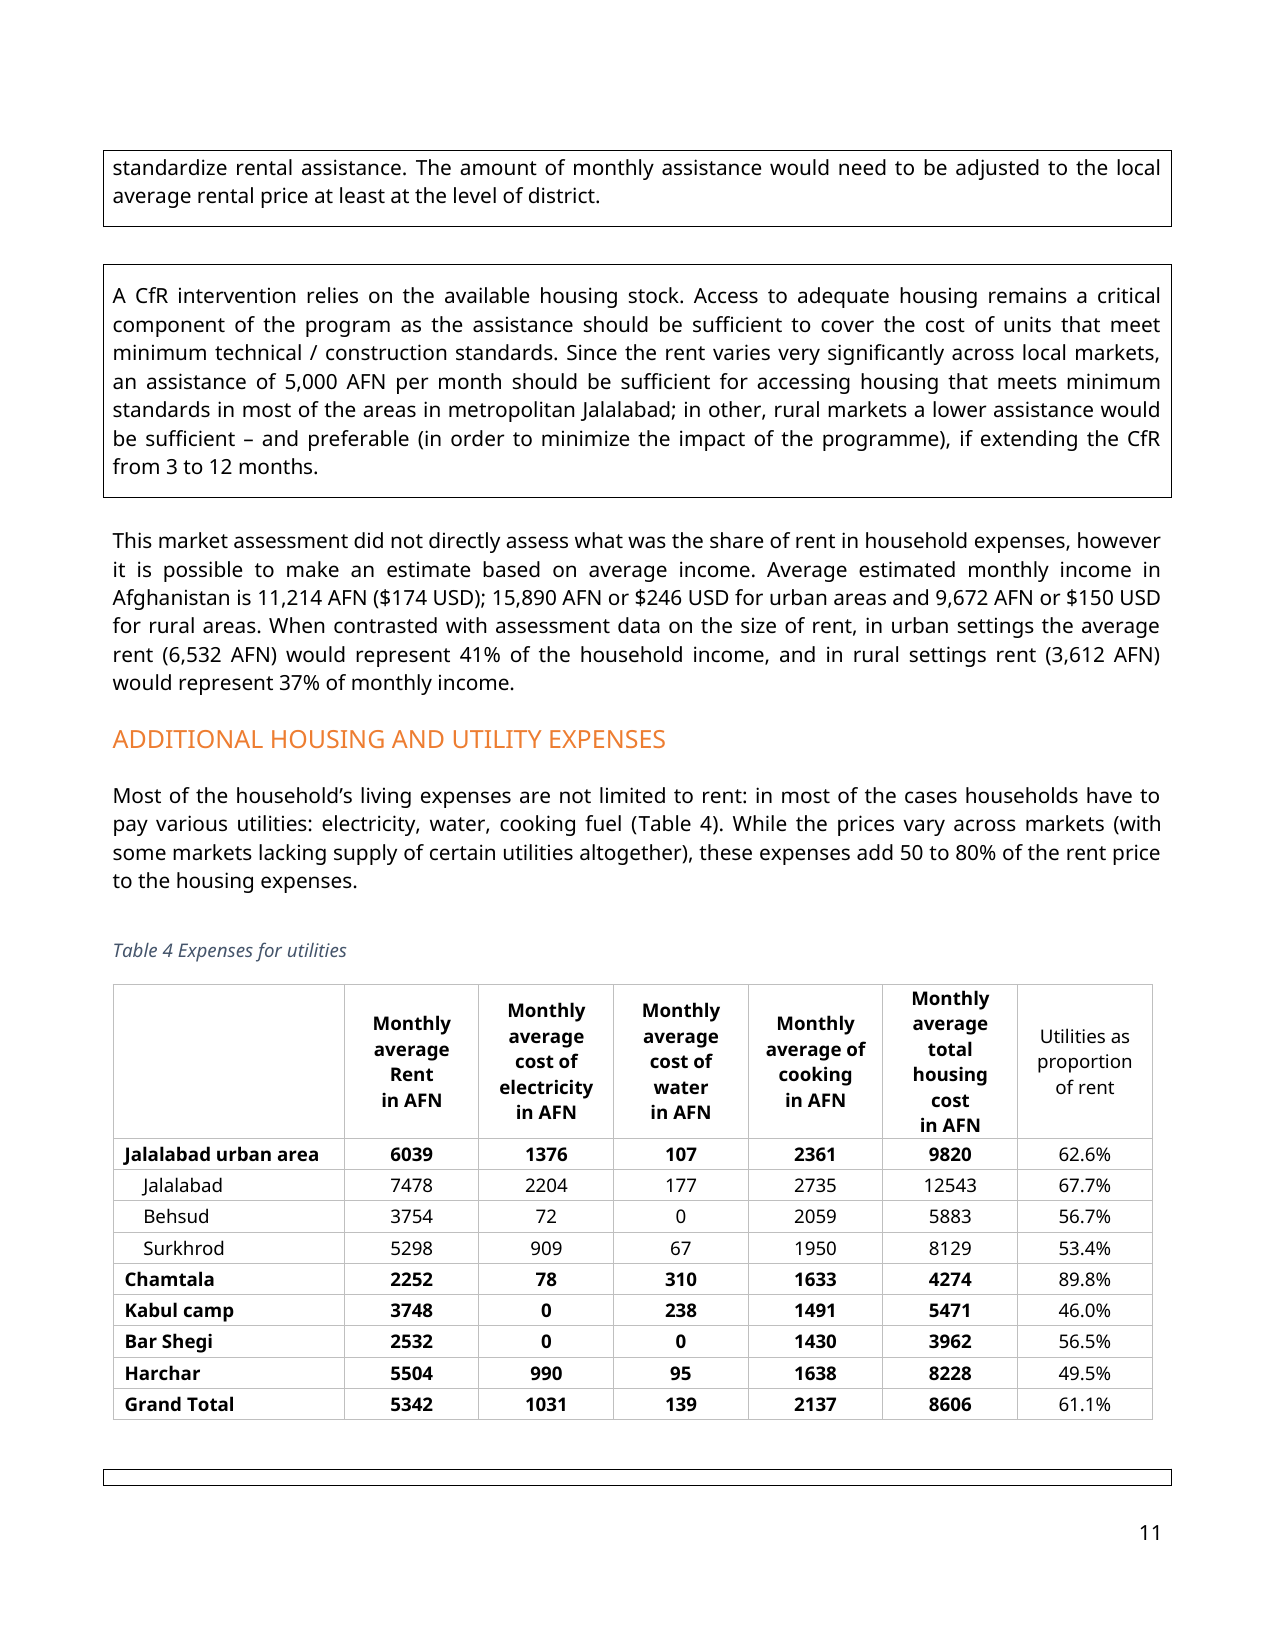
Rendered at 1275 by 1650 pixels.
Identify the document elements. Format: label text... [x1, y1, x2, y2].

table_cell 5504 [345, 1358, 478, 1388]
table_cell 56.5% [1018, 1326, 1152, 1357]
table_cell 72 [479, 1201, 613, 1232]
table_cell 8129 [883, 1233, 1017, 1263]
table_cell 46.0% [1018, 1295, 1152, 1325]
table_header Monthly average of cooking in AFN [749, 985, 882, 1138]
table_cell Surkhrod [114, 1233, 344, 1263]
table_cell 12543 [883, 1170, 1017, 1200]
table_cell 1031 [479, 1389, 613, 1419]
table_cell 1376 [479, 1139, 613, 1169]
table_header Monthly average total housing cost in AFN [883, 985, 1017, 1138]
table_cell 1950 [749, 1233, 882, 1263]
table_cell 61.1% [1018, 1389, 1152, 1419]
table_cell 5883 [883, 1201, 1017, 1232]
table_cell Kabul camp [114, 1295, 344, 1325]
table_cell 56.7% [1018, 1201, 1152, 1232]
table_cell 2532 [345, 1326, 478, 1357]
table_cell 67.7% [1018, 1170, 1152, 1200]
table_cell 5298 [345, 1233, 478, 1263]
table_cell 0 [479, 1326, 613, 1357]
table_cell 62.6% [1018, 1139, 1152, 1169]
table_header Utilities as proportion of rent [1018, 985, 1152, 1138]
table_header Monthly average cost of electricity in AFN [479, 985, 613, 1138]
table_cell 139 [614, 1389, 748, 1419]
table_cell 2361 [749, 1139, 882, 1169]
table_cell 1430 [749, 1326, 882, 1357]
table_cell 8228 [883, 1358, 1017, 1388]
table_cell Jalalabad urban area [114, 1139, 344, 1169]
table_cell 310 [614, 1264, 748, 1294]
table_cell 2204 [479, 1170, 613, 1200]
table_cell 9820 [883, 1139, 1017, 1169]
table_cell 990 [479, 1358, 613, 1388]
table_cell 2735 [749, 1170, 882, 1200]
table_cell 5342 [345, 1389, 478, 1419]
table_cell Jalalabad [114, 1170, 344, 1200]
table_header [114, 985, 344, 1138]
table_cell 5471 [883, 1295, 1017, 1325]
table_cell 1633 [749, 1264, 882, 1294]
text Most of the household’s living expenses are not limited to rent: in most of the cases households have to pay various utilities: electricity, water, cooking fuel (Table 4). While the prices vary across markets (with some markets lacking supply of certain utilities altogether), these expenses add 50 to 80% of the rent price to the housing expenses. [112, 781, 1162, 895]
table_cell 238 [614, 1295, 748, 1325]
table_cell Grand Total [114, 1389, 344, 1419]
table_cell Chamtala [114, 1264, 344, 1294]
table_cell Harchar [114, 1358, 344, 1388]
table_cell 4274 [883, 1264, 1017, 1294]
table_cell 89.8% [1018, 1264, 1152, 1294]
table_cell Bar Shegi [114, 1326, 344, 1357]
table_cell 95 [614, 1358, 748, 1388]
table_cell 0 [479, 1295, 613, 1325]
table_cell Behsud [114, 1201, 344, 1232]
table_cell 3754 [345, 1201, 478, 1232]
table_cell 8606 [883, 1389, 1017, 1419]
table_cell 3748 [345, 1295, 478, 1325]
table_cell 78 [479, 1264, 613, 1294]
table_cell 1491 [749, 1295, 882, 1325]
table_cell 177 [614, 1170, 748, 1200]
table_header Monthly average cost of water in AFN [614, 985, 748, 1138]
table_header Monthly average Rent in AFN [345, 985, 478, 1138]
table_cell 909 [479, 1233, 613, 1263]
table_cell 0 [614, 1326, 748, 1357]
table_cell 0 [614, 1201, 748, 1232]
text Table 4 Expenses for utilities [112, 937, 1162, 963]
subtitle Additional housing and utility expenses [112, 722, 1162, 756]
table_cell 1638 [749, 1358, 882, 1388]
table_cell 3962 [883, 1326, 1017, 1357]
table_cell 7478 [345, 1170, 478, 1200]
table_cell 53.4% [1018, 1233, 1152, 1263]
text A CfR intervention relies on the available housing stock. Access to adequate housing remains a critical component of the program as the assistance should be sufficient to cover the cost of units that meet minimum technical / construction standards. Since the rent varies very significantly across local markets, an assistance of 5,000 AFN per month should be sufficient for accessing housing that meets minimum standards in most of the areas in metropolitan Jalalabad; in other, rural markets a lower assistance would be sufficient – and preferable (in order to minimize the impact of the programme), if extending the CfR from 3 to 12 months. [112, 282, 1162, 481]
table_cell 6039 [345, 1139, 478, 1169]
table_cell 49.5% [1018, 1358, 1152, 1388]
table_cell 2252 [345, 1264, 478, 1294]
text This market assessment did not directly assess what was the share of rent in household expenses, however it is possible to make an estimate based on average income. Average estimated monthly income in Afghanistan is 11,214 AFN ($174 USD); 15,890 AFN or $246 USD for urban areas and 9,672 AFN or $150 USD for rural areas. When contrasted with assessment data on the size of rent, in urban settings the average rent (6,532 AFN) would represent 41% of the household income, and in rural settings rent (3,612 AFN) would represent 37% of monthly income. [112, 526, 1162, 697]
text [104, 151, 1171, 210]
table_cell 2137 [749, 1389, 882, 1419]
table_cell 67 [614, 1233, 748, 1263]
table_cell 2059 [749, 1201, 882, 1232]
table_cell 107 [614, 1139, 748, 1169]
